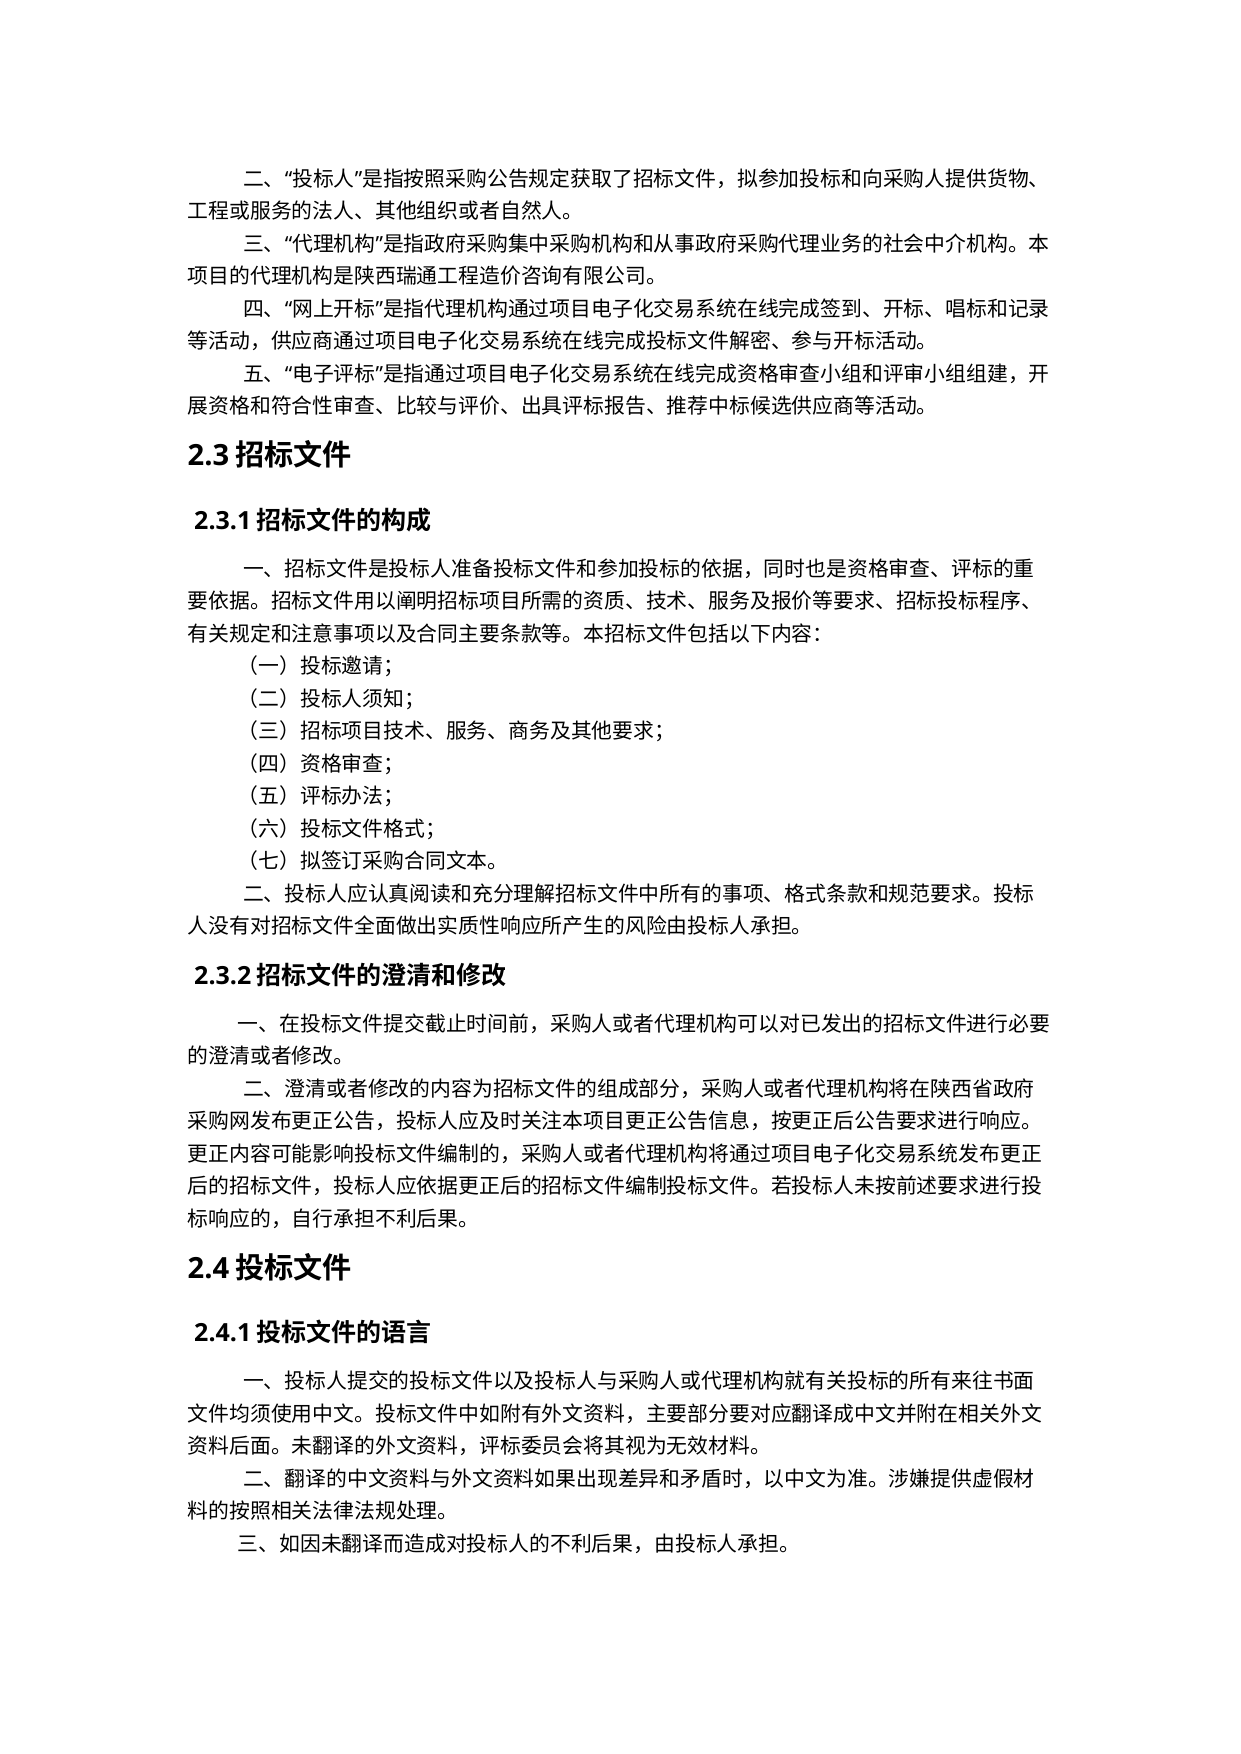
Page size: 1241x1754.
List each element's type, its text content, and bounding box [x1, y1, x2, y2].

text （五）评标办法； [187, 779, 1053, 812]
text 2.3.1招标文件的构成 [187, 487, 1053, 552]
text （二）投标人须知； [187, 682, 1053, 714]
text 四、“网上开标”是指代理机构通过项目电子化交易系统在线完成签到、开标、唱标和记录等活动，供应商通过项目电子化交易系统在线完成投标文件解密、参与开标活动。 [187, 292, 1053, 357]
text 一、在投标文件提交截止时间前，采购人或者代理机构可以对已发出的招标文件进行必要的澄清或者修改。 [187, 1007, 1053, 1072]
text 三、如因未翻译而造成对投标人的不利后果，由投标人承担。 [187, 1527, 1053, 1559]
text （七）拟签订采购合同文本。 [187, 844, 1053, 877]
text 2.3.2招标文件的澄清和修改 [187, 942, 1053, 1007]
text 二、“投标人”是指按照采购公告规定获取了招标文件，拟参加投标和向采购人提供货物、工程或服务的法人、其他组织或者自然人。 [187, 162, 1053, 227]
text （六）投标文件格式； [187, 812, 1053, 844]
text 二、澄清或者修改的内容为招标文件的组成部分，采购人或者代理机构将在陕西省政府采购网发布更正公告，投标人应及时关注本项目更正公告信息，按更正后公告要求进行响应。更正内容可能影响投标文件编制的，采购人或者代理机构将通过项目电子化交易系统发布更正后的招标文件，投标人应依据更正后的招标文件编制投标文件。若投标人未按前述要求进行投标响应的，自行承担不利后果。 [187, 1072, 1053, 1234]
text 一、招标文件是投标人准备投标文件和参加投标的依据，同时也是资格审查、评标的重要依据。招标文件用以阐明招标项目所需的资质、技术、服务及报价等要求、招标投标程序、有关规定和注意事项以及合同主要条款等。本招标文件包括以下内容： [187, 552, 1053, 649]
text 一、投标人提交的投标文件以及投标人与采购人或代理机构就有关投标的所有来往书面文件均须使用中文。投标文件中如附有外文资料，主要部分要对应翻译成中文并附在相关外文资料后面。未翻译的外文资料，评标委员会将其视为无效材料。 [187, 1364, 1053, 1462]
text （四）资格审查； [187, 747, 1053, 779]
text 2.4.1投标文件的语言 [187, 1299, 1053, 1364]
text 2.3招标文件 [187, 422, 1053, 487]
text 2.4投标文件 [187, 1234, 1053, 1299]
text （三）招标项目技术、服务、商务及其他要求； [187, 714, 1053, 747]
text 二、翻译的中文资料与外文资料如果出现差异和矛盾时，以中文为准。涉嫌提供虚假材料的按照相关法律法规处理。 [187, 1462, 1053, 1527]
text 二、投标人应认真阅读和充分理解招标文件中所有的事项、格式条款和规范要求。投标人没有对招标文件全面做出实质性响应所产生的风险由投标人承担。 [187, 877, 1053, 942]
text （一）投标邀请； [187, 649, 1053, 682]
text 五、“电子评标”是指通过项目电子化交易系统在线完成资格审查小组和评审小组组建，开展资格和符合性审查、比较与评价、出具评标报告、推荐中标候选供应商等活动。 [187, 357, 1053, 422]
text 三、“代理机构”是指政府采购集中采购机构和从事政府采购代理业务的社会中介机构。本项目的代理机构是陕西瑞通工程造价咨询有限公司。 [187, 227, 1053, 292]
